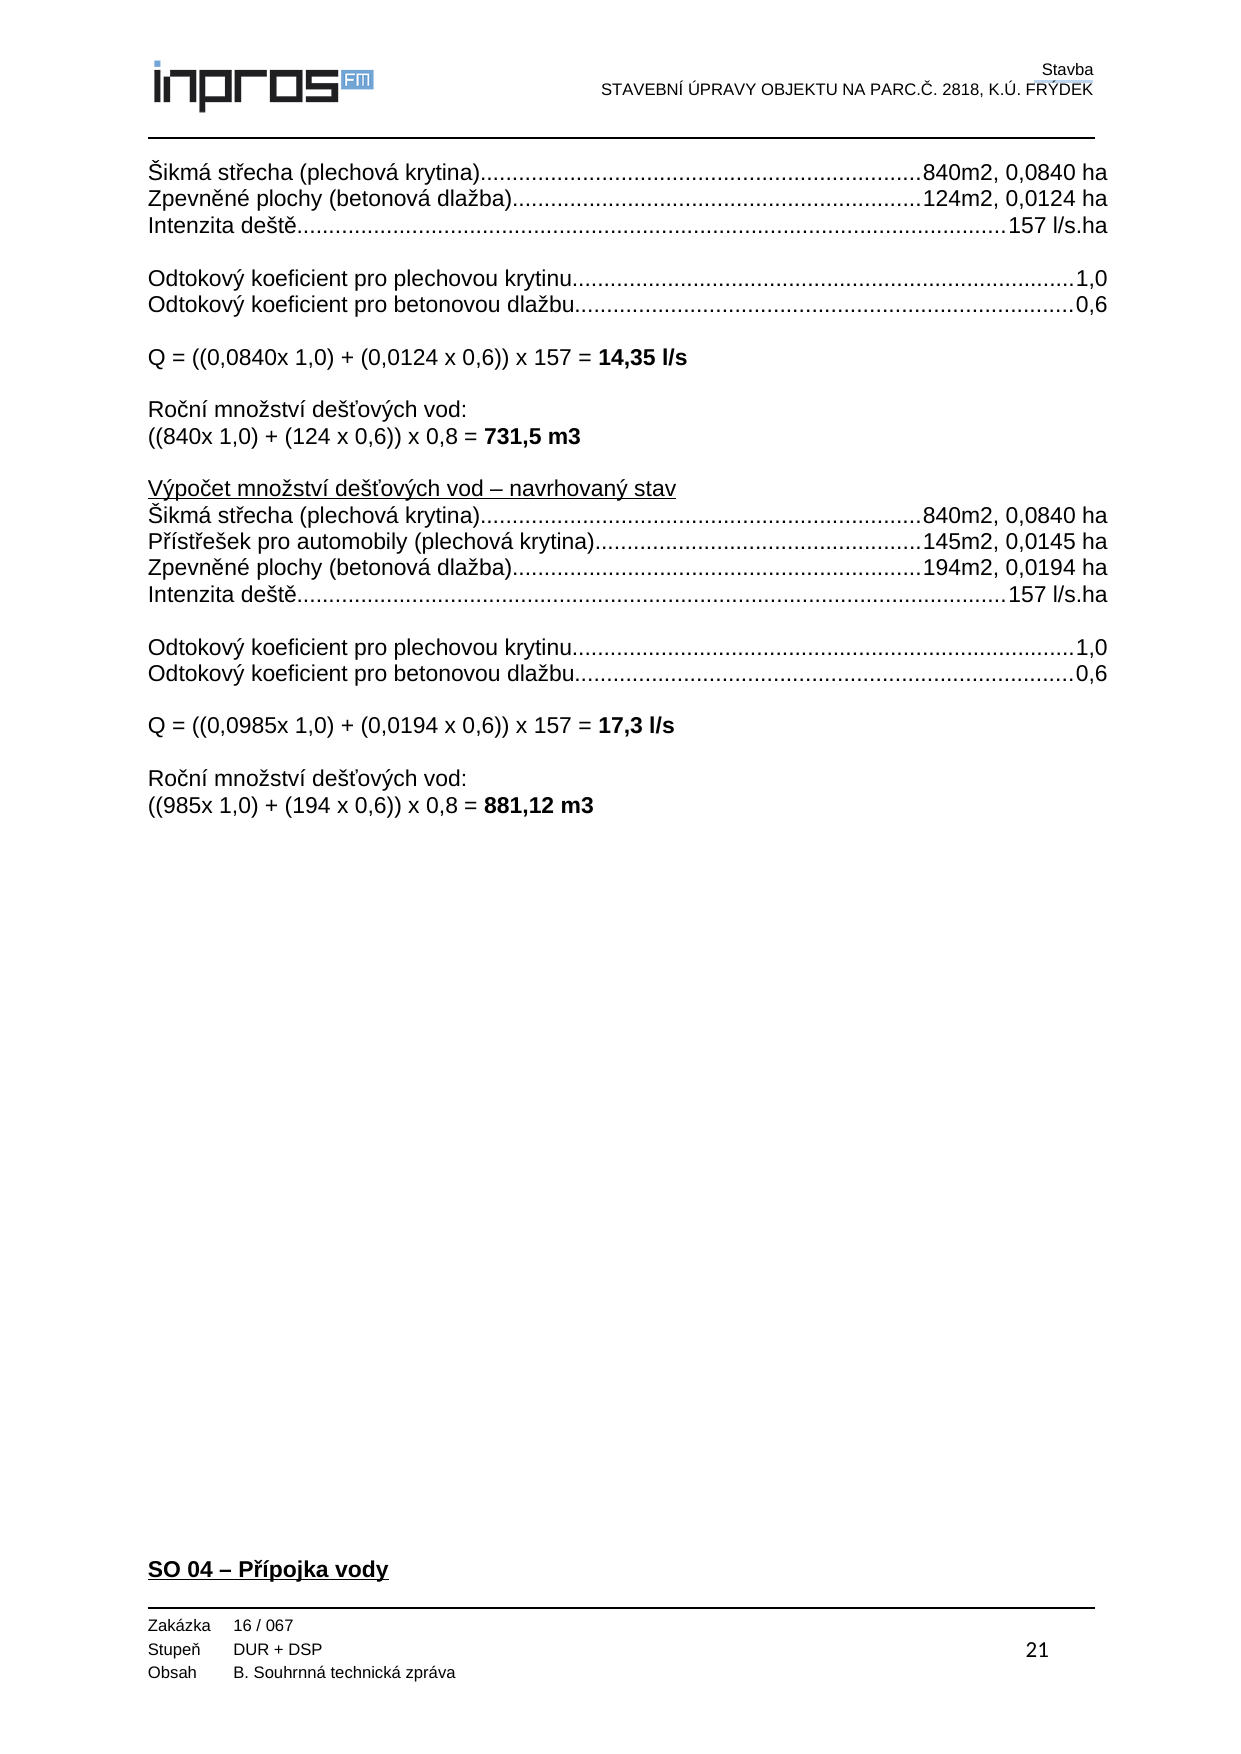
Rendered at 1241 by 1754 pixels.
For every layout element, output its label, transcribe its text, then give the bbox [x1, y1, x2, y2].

text Intenzita deště 157 l/s.ha [148, 581, 1093, 607]
text Intenzita deště 157 l/s.ha [148, 212, 1093, 238]
text Roční množství dešťových vod: [148, 396, 1093, 423]
text Roční množství dešťových vod: [148, 765, 1093, 792]
picture [143, 58, 383, 114]
text Q = ((0,0985x 1,0) + (0,0194 x 0,6)) x 157 = 17,3 l/s [148, 712, 1093, 739]
text ((840x 1,0) + (124 x 0,6)) x 0,8 = 731,5 m3 [148, 423, 1093, 449]
text Zpevněné plochy (betonová dlažba) 194m2, 0,0194 ha [148, 554, 1093, 581]
text Šikmá střecha (plechová krytina) 840m2, 0,0840 ha [148, 502, 1093, 528]
text Odtokový koeficient pro plechovou krytinu 1,0 [148, 264, 1093, 291]
text Odtokový koeficient pro betonovou dlažbu 0,6 [148, 660, 1093, 686]
text Výpočet množství dešťových vod – navrhovaný stav [148, 475, 1093, 502]
text Odtokový koeficient pro betonovou dlažbu 0,6 [148, 291, 1093, 317]
text Odtokový koeficient pro plechovou krytinu 1,0 [148, 633, 1093, 660]
text Zpevněné plochy (betonová dlažba) 124m2, 0,0124 ha [148, 185, 1093, 212]
text SO 04 – Přípojka vody [148, 1556, 1093, 1582]
text Přístřešek pro automobily (plechová krytina) 145m2, 0,0145 ha [148, 528, 1093, 554]
text Šikmá střecha (plechová krytina) 840m2, 0,0840 ha [148, 159, 1093, 185]
text ((985x 1,0) + (194 x 0,6)) x 0,8 = 881,12 m3 [148, 792, 1093, 818]
text Q = ((0,0840x 1,0) + (0,0124 x 0,6)) x 157 = 14,35 l/s [148, 343, 1093, 370]
